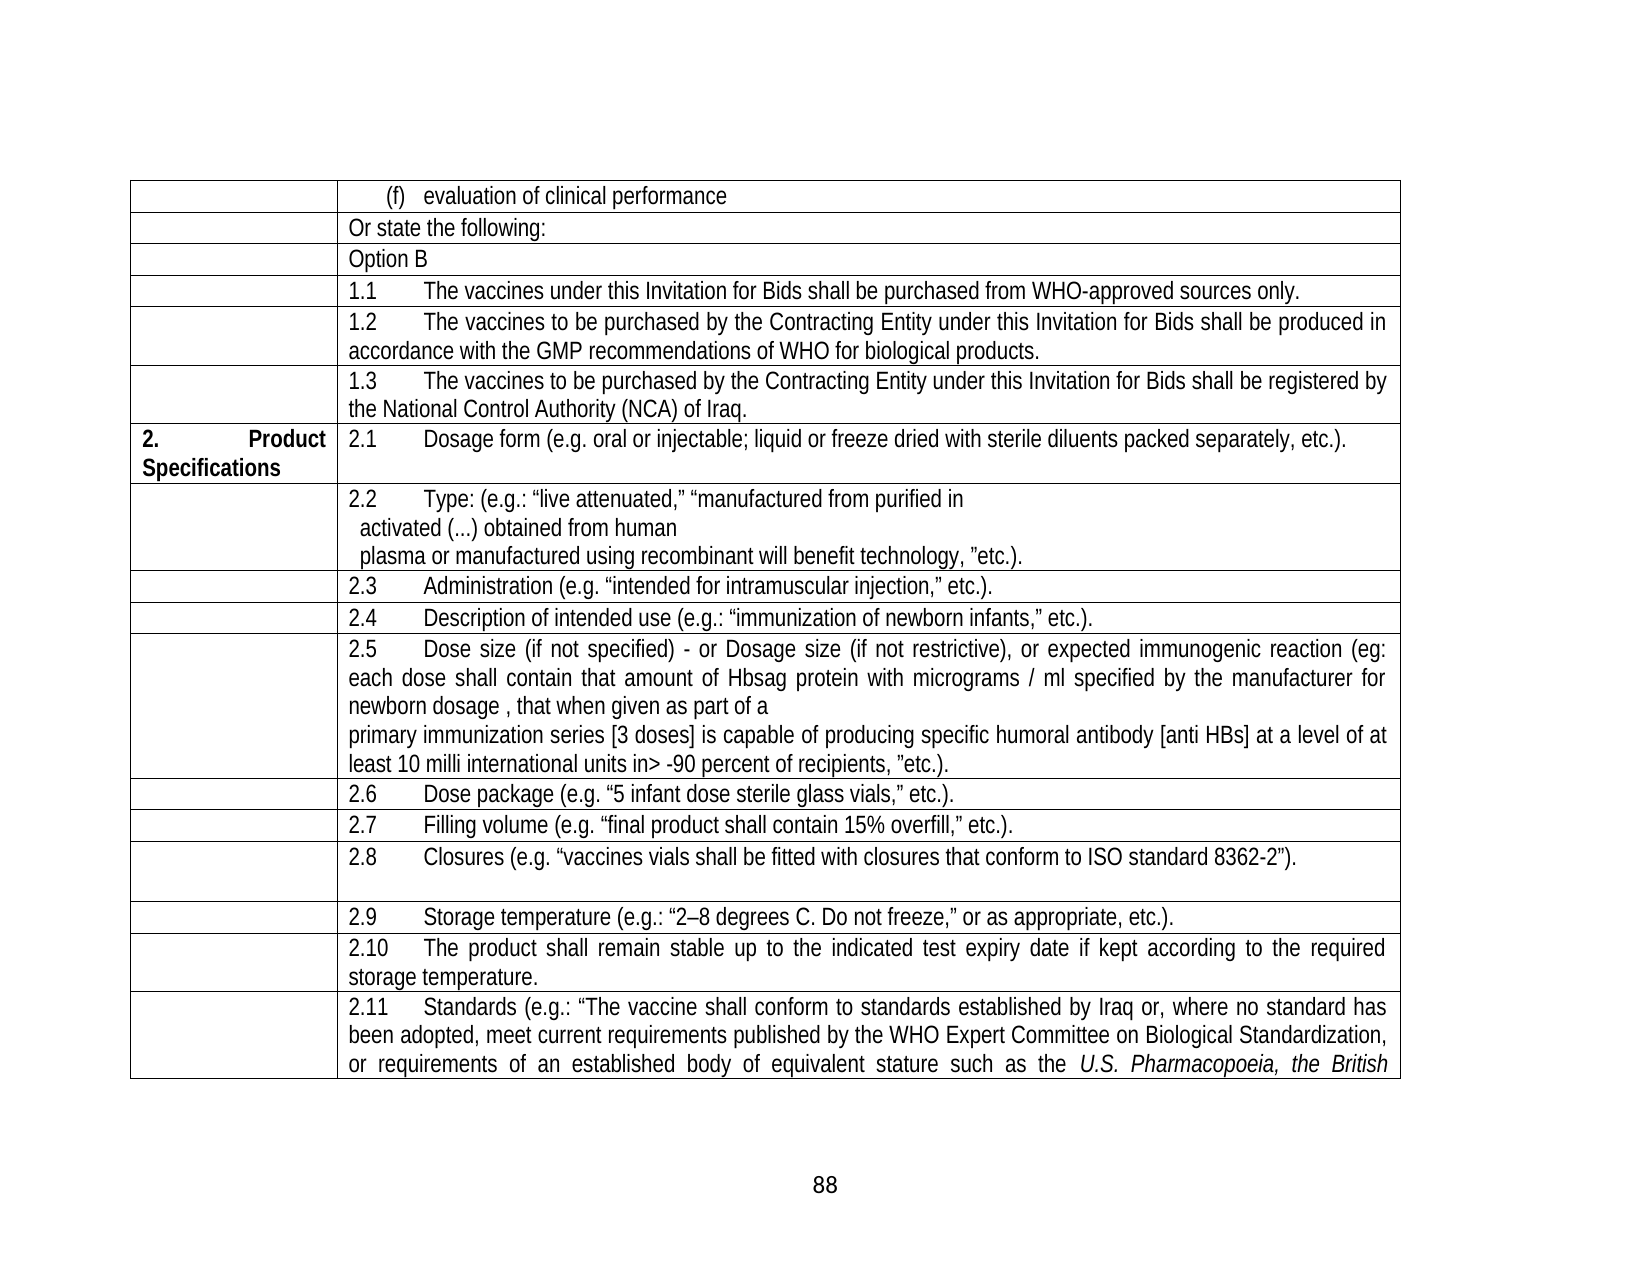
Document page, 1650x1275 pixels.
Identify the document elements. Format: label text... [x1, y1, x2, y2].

table_cell [131, 842, 337, 901]
table_cell [131, 244, 337, 275]
table_cell 2.1 Dosage form (e.g. oral or injectable; liquid or freeze dried with sterile diluents packed separately, etc.). [338, 424, 1400, 483]
table_cell [131, 181, 337, 212]
table_cell Or state the following: [338, 213, 1400, 243]
table_cell [131, 276, 337, 306]
table_cell 1.3 The vaccines to be purchased by the Contracting Entity under this Invitation for Bids shall be registered by the National Control Authority (NCA) of Iraq. [338, 366, 1400, 423]
table_cell [131, 810, 337, 841]
table_cell 2.9 Storage temperature (e.g.: “2–8 degrees C. Do not freeze,” or as appropriate, etc.). [338, 902, 1400, 932]
table_cell [131, 603, 337, 633]
table_cell 2.10 The product shall remain stable up to the indicated test expiry date if kept according to the required storage temperature. [338, 934, 1400, 991]
table_cell [131, 366, 337, 423]
table_cell [131, 307, 337, 364]
table_cell [131, 571, 337, 602]
table_cell 2.3 Administration (e.g. “intended for intramuscular injection,” etc.). [338, 571, 1400, 602]
table_cell evaluation of clinical performance [338, 181, 1400, 212]
table_cell 1.2 The vaccines to be purchased by the Contracting Entity under this Invitation for Bids shall be produced in accordance with the GMP recommendations of WHO for biological products. [338, 307, 1400, 364]
table_cell [131, 992, 337, 1078]
table_cell [131, 634, 337, 777]
table_cell 2. Product Specifications [131, 424, 337, 483]
table_cell 2.5 Dose size (if not specified) - or Dosage size (if not restrictive), or expected immunogenic reaction (eg: each dose shall contain that amount of Hbsag protein with micrograms / ml specified by the manufacturer for newborn dosage , that when given as part of a primary immunization series [3 doses] is capable of producing specific humoral antibody [anti HBs] at a level of at least 10 milli international units in> -90 percent of recipients, ”etc.). [338, 634, 1400, 777]
table_cell 2.4 Description of intended use (e.g.: “immunization of newborn infants,” etc.). [338, 603, 1400, 633]
table_cell 2.7 Filling volume (e.g. “final product shall contain 15% overfill,” etc.). [338, 810, 1400, 841]
table_cell 1.1 The vaccines under this Invitation for Bids shall be purchased from WHO-approved sources only. [338, 276, 1400, 306]
table_cell 2.2 Type: (e.g.: “live attenuated,” “manufactured from purified in activated (...) obtained from human plasma or manufactured using recombinant will benefit technology, ”etc.). [338, 484, 1400, 570]
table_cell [338, 992, 1400, 1078]
table_cell Option B [338, 244, 1400, 275]
table_cell [131, 484, 337, 570]
table_cell 2.6 Dose package (e.g. “5 infant dose sterile glass vials,” etc.). [338, 779, 1400, 809]
table_cell 2.8 Closures (e.g. “vaccines vials shall be fitted with closures that conform to ISO standard 8362-2”). [338, 842, 1400, 901]
table_cell [131, 213, 337, 243]
table_cell [131, 934, 337, 991]
table_cell [131, 902, 337, 932]
table_cell [131, 779, 337, 809]
